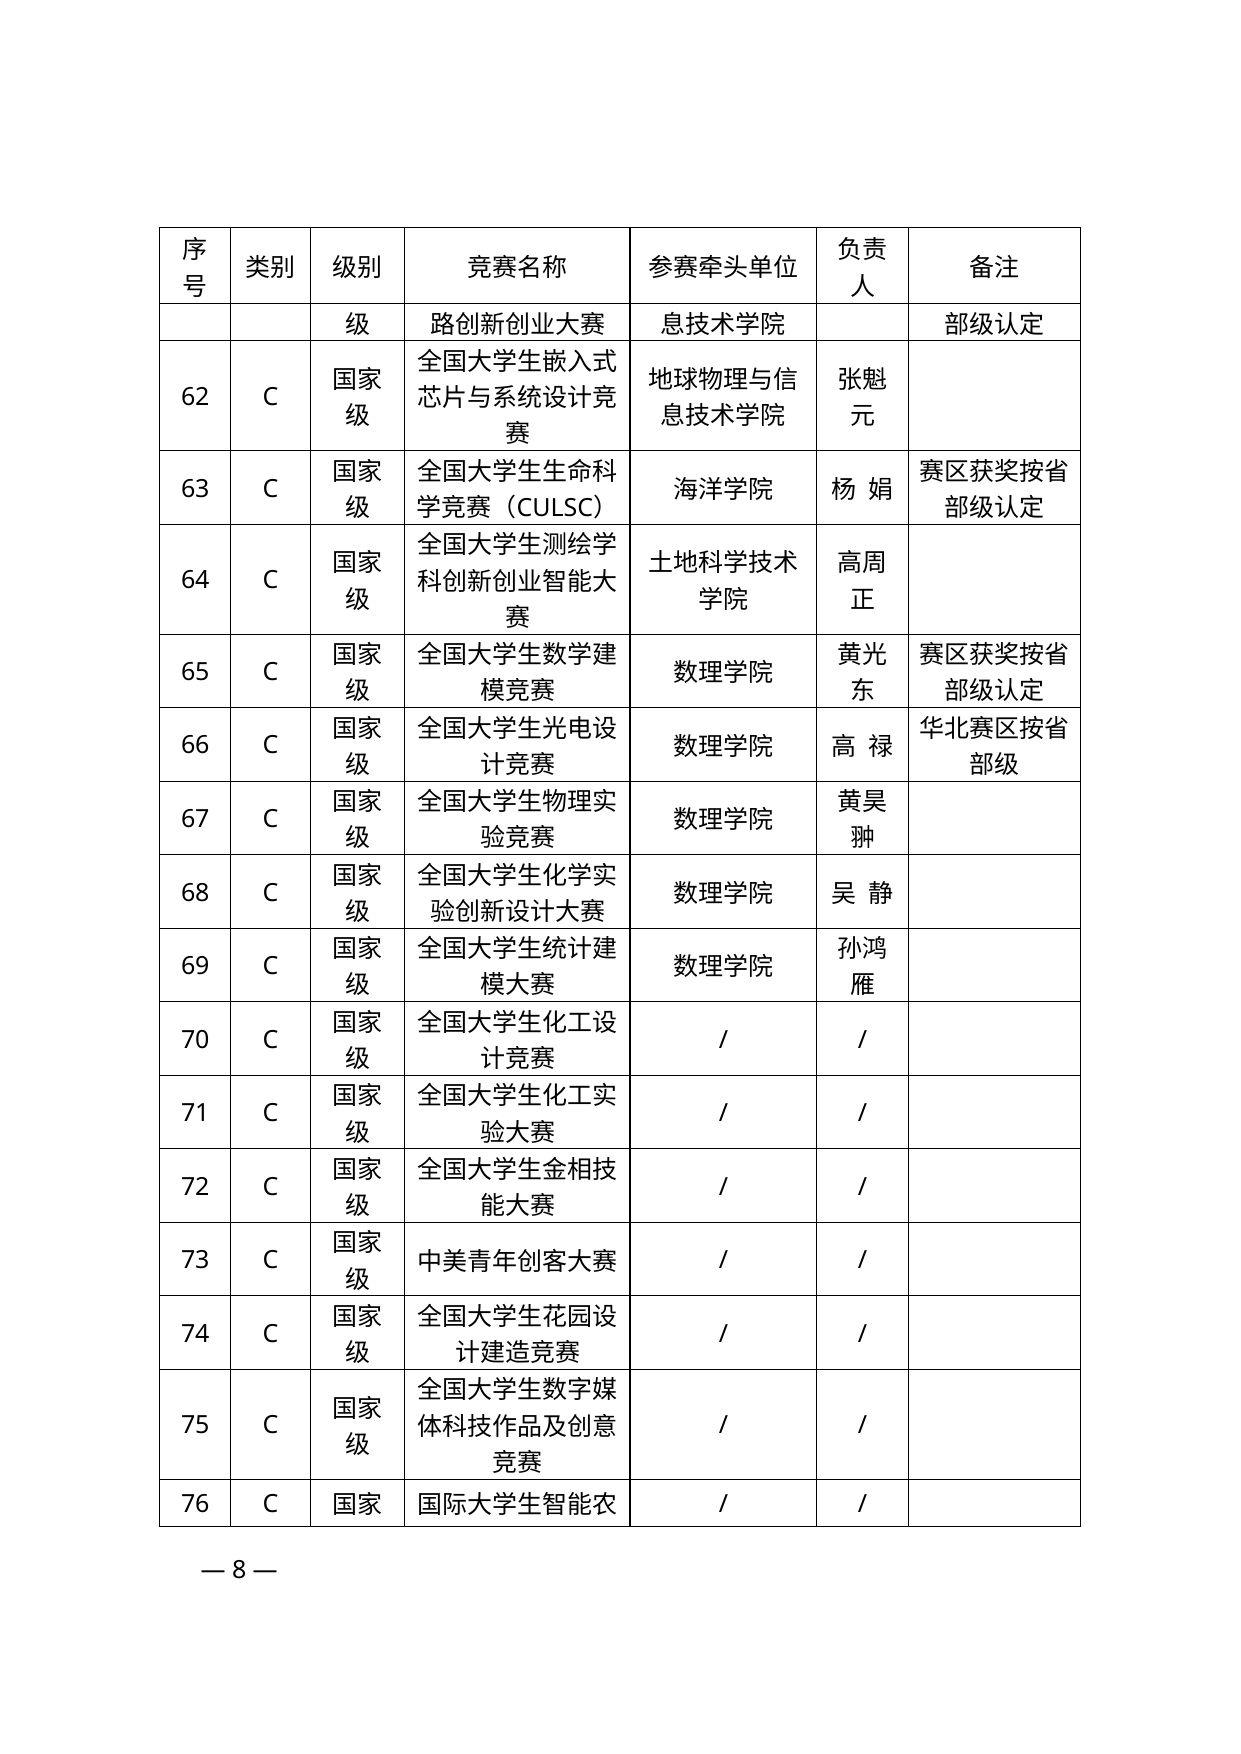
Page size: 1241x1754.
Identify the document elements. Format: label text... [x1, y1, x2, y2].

table_cell / [631, 1370, 816, 1479]
table_cell 65 [160, 635, 230, 707]
table_cell 中美青年创客大赛 [405, 1223, 629, 1295]
table_cell 75 [160, 1370, 230, 1479]
table_cell 国家级 [311, 451, 404, 524]
table_cell C [231, 1370, 310, 1479]
table_cell 国家级 [311, 1480, 404, 1526]
table_cell 孙鸿雁 [817, 929, 908, 1001]
table_cell 61 [160, 304, 230, 340]
table_cell / [631, 1480, 816, 1526]
table_cell 全国大学生光电设计竞赛 [405, 708, 629, 781]
table_cell 国家级 [311, 1076, 404, 1148]
table_cell 地球物理与信息技术学院 [631, 304, 816, 340]
table_cell [909, 341, 1080, 450]
table_cell / [631, 1149, 816, 1222]
table_cell 全国大学生化工实验大赛 [405, 1076, 629, 1148]
table_cell 高周正 [817, 525, 908, 633]
table_cell 土地科学技术学院 [631, 525, 816, 633]
table_cell [909, 1076, 1080, 1148]
table_cell 76 [160, 1480, 230, 1526]
table_cell 地球物理与信息技术学院 [631, 341, 816, 450]
table_cell 全国大学生集成电路创新创业大赛 [405, 304, 629, 340]
table_cell C [231, 782, 310, 854]
table_header 负责人 [817, 228, 908, 303]
table_cell / [817, 1149, 908, 1222]
table_cell [909, 1149, 1080, 1222]
table_header 参赛牵头单位 [631, 228, 816, 303]
table_cell 全国大学生数学建模竞赛 [405, 635, 629, 707]
table_cell 国家级 [311, 1370, 404, 1479]
table_cell C [231, 1223, 310, 1295]
table_cell C [231, 929, 310, 1001]
table_cell / [817, 1076, 908, 1148]
table_cell 国家级 [311, 304, 404, 340]
table_cell 国家级 [311, 341, 404, 450]
table_cell 赵 晓 [817, 304, 908, 340]
table_cell 国家级 [311, 1149, 404, 1222]
table_cell 高 禄 [817, 708, 908, 781]
table_cell C [231, 341, 310, 450]
table_cell C [231, 635, 310, 707]
table_cell C [231, 451, 310, 524]
table_cell 赛区获奖按省部级认定 [909, 451, 1080, 524]
table_cell C [231, 855, 310, 928]
table_cell 全国大学生物理实验竞赛 [405, 782, 629, 854]
table_cell 数理学院 [631, 708, 816, 781]
table_cell 73 [160, 1223, 230, 1295]
table_cell C [231, 1076, 310, 1148]
table_header 序号 [160, 228, 230, 303]
table_cell C [231, 1149, 310, 1222]
table_cell / [631, 1296, 816, 1369]
table_cell C [231, 708, 310, 781]
table_cell [909, 855, 1080, 928]
table_cell 国家级 [311, 855, 404, 928]
table_cell 杨 娟 [817, 451, 908, 524]
table_cell / [631, 1076, 816, 1148]
table_cell 72 [160, 1149, 230, 1222]
table_cell 62 [160, 341, 230, 450]
table_cell [909, 1370, 1080, 1479]
table_cell / [817, 1370, 908, 1479]
table_cell 69 [160, 929, 230, 1001]
table_cell 黄光东 [817, 635, 908, 707]
table_cell 赛区获奖按省部级认定 [909, 635, 1080, 707]
table_cell 66 [160, 708, 230, 781]
table_cell 70 [160, 1002, 230, 1075]
table_cell 张魁元 [817, 341, 908, 450]
table_cell 国家级 [311, 525, 404, 633]
table_cell 全国大学生测绘学科创新创业智能大赛 [405, 525, 629, 633]
table_cell 吴 静 [817, 855, 908, 928]
table_cell 华北赛区按省部级 [909, 708, 1080, 781]
table_cell [909, 1002, 1080, 1075]
table_cell / [817, 1480, 908, 1526]
table_cell 68 [160, 855, 230, 928]
table_cell 赛区获奖按省部级认定 [909, 304, 1080, 340]
table_cell 全国大学生化工设计竞赛 [405, 1002, 629, 1075]
table_cell 国家级 [311, 782, 404, 854]
table_cell C [231, 1296, 310, 1369]
table_header 备注 [909, 228, 1080, 303]
table_cell 国家级 [311, 1002, 404, 1075]
table_cell 全国大学生化学实验创新设计大赛 [405, 855, 629, 928]
table_cell 国家级 [311, 708, 404, 781]
table_cell 67 [160, 782, 230, 854]
table_cell 黄昊翀 [817, 782, 908, 854]
table_cell 全国大学生金相技能大赛 [405, 1149, 629, 1222]
table_cell / [631, 1002, 816, 1075]
table_cell 数理学院 [631, 855, 816, 928]
table_cell C [231, 304, 310, 340]
table_cell / [817, 1296, 908, 1369]
table_cell 全国大学生嵌入式芯片与系统设计竞赛 [405, 341, 629, 450]
table_header 竞赛名称 [405, 228, 629, 303]
table_cell 全国大学生花园设计建造竞赛 [405, 1296, 629, 1369]
table_cell 国家级 [311, 929, 404, 1001]
table_cell / [817, 1002, 908, 1075]
table_cell [909, 1480, 1080, 1526]
table_cell C [231, 1002, 310, 1075]
table_cell 国际大学生智能农业装备创新大赛 [405, 1480, 629, 1526]
table_cell 国家级 [311, 1223, 404, 1295]
table_cell 国家级 [311, 1296, 404, 1369]
table_cell [909, 782, 1080, 854]
table_cell [909, 929, 1080, 1001]
table_cell C [231, 525, 310, 633]
table_cell 63 [160, 451, 230, 524]
table_cell 全国大学生生命科学竞赛（CULSC） [405, 451, 629, 524]
table_cell 数理学院 [631, 782, 816, 854]
table_cell 数理学院 [631, 929, 816, 1001]
table_header 类别 [231, 228, 310, 303]
table_cell 全国大学生数字媒体科技作品及创意竞赛 [405, 1370, 629, 1479]
table_cell 数理学院 [631, 635, 816, 707]
table_cell C [231, 1480, 310, 1526]
table_cell 海洋学院 [631, 451, 816, 524]
table_cell 74 [160, 1296, 230, 1369]
table_cell [909, 1223, 1080, 1295]
table_cell 71 [160, 1076, 230, 1148]
table_cell [909, 1296, 1080, 1369]
table_cell / [631, 1223, 816, 1295]
table_cell [909, 525, 1080, 633]
table_cell 全国大学生统计建模大赛 [405, 929, 629, 1001]
table_cell / [817, 1223, 908, 1295]
table_cell 国家级 [311, 635, 404, 707]
table_header 级别 [311, 228, 404, 303]
table_cell 64 [160, 525, 230, 633]
